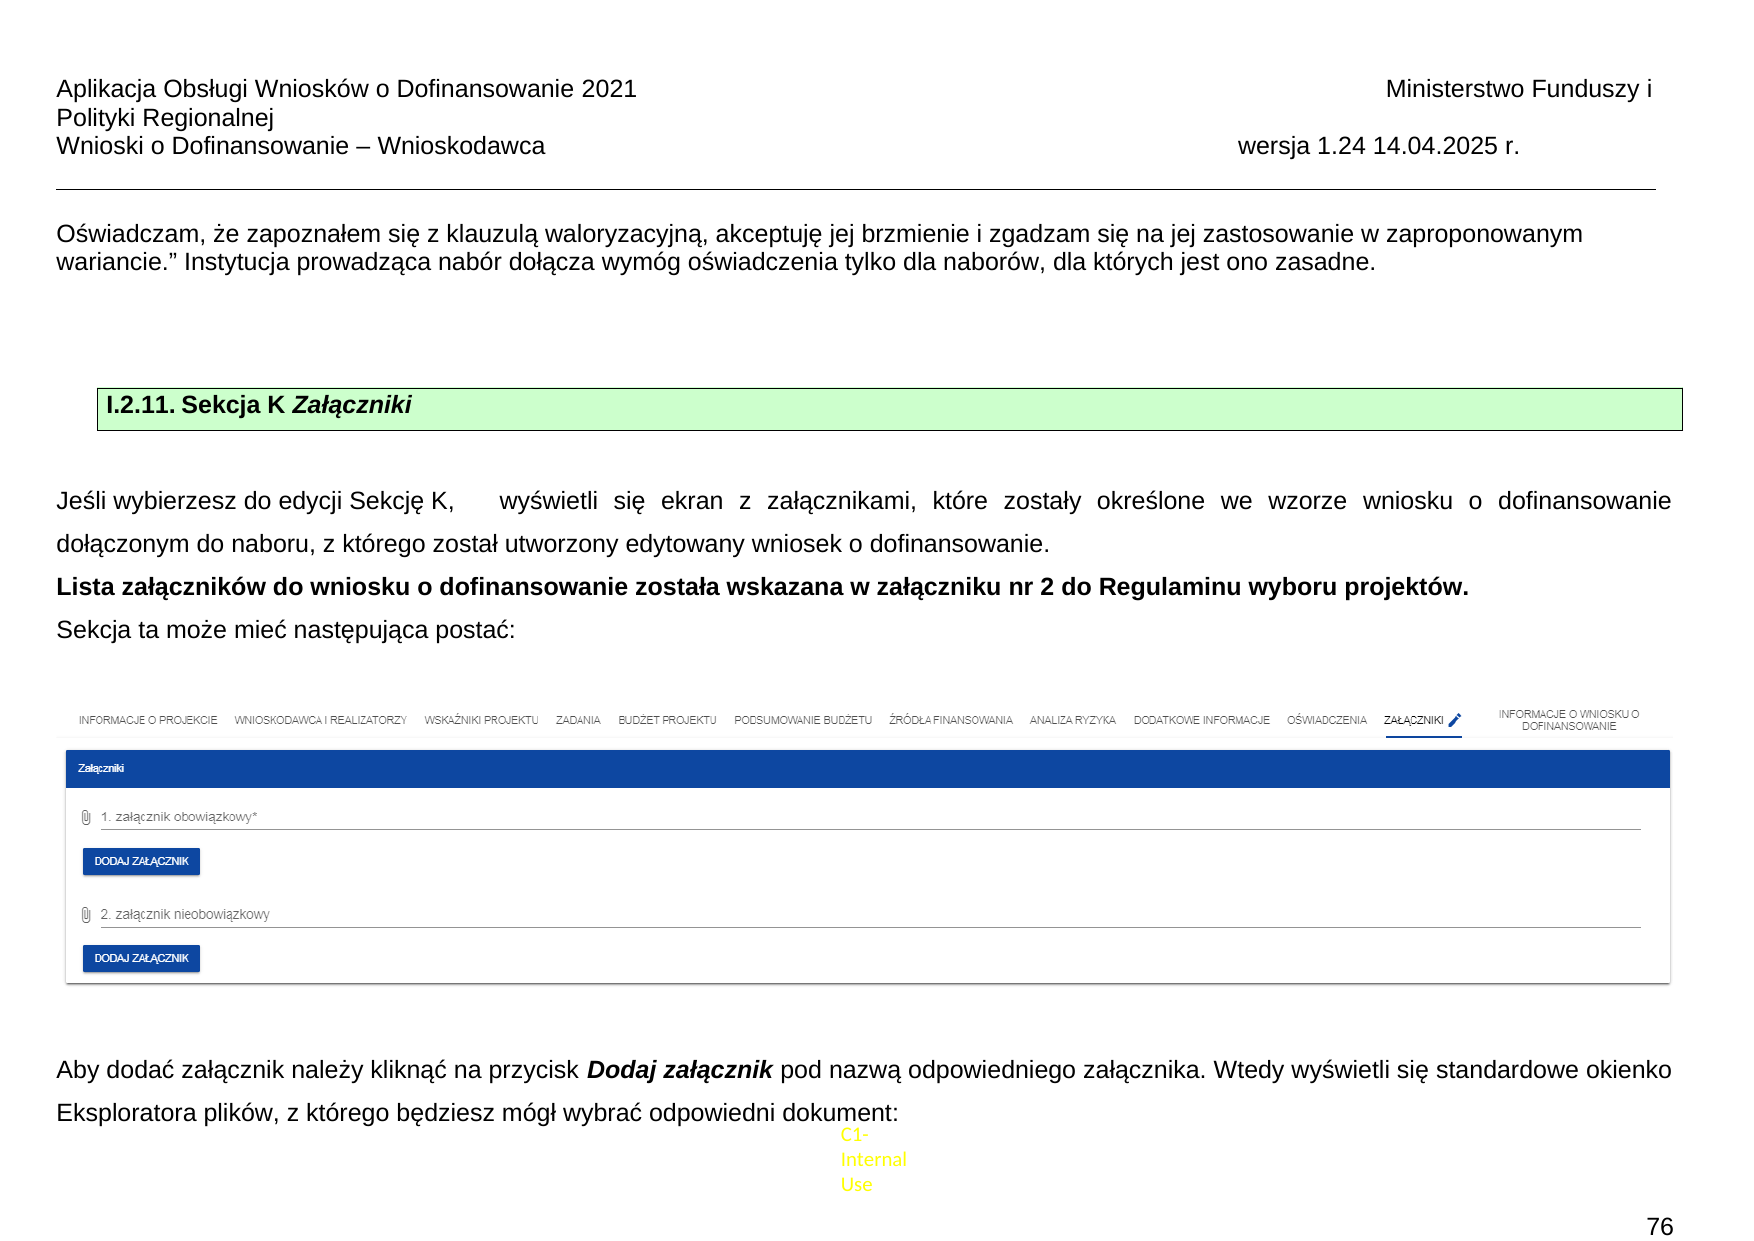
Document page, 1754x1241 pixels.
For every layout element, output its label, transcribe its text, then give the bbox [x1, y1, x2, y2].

text Aby dodać załącznik należy kliknąć na przycisk Dodaj załącznik pod nazwą odpowiedniego załącznika. Wtedy wyświetli się standardowe okienko Eksploratora plików, z którego będziesz mógł wybrać odpowiedni dokument: [56, 1055, 1674, 1127]
subtitle Sekcja K Załączniki [98, 389, 1682, 430]
text Lista załączników do wniosku o dofinansowanie została wskazana w załączniku nr 2 do Regulaminu wyboru projektów. [56, 572, 1674, 601]
text Oświadczam, że zapoznałem się z klauzulą waloryzacyjną, akceptuję jej brzmienie i zgadzam się na jej zastosowanie w zaproponowanym wariancie.” Instytucja prowadząca nabór dołącza wymóg oświadczenia tylko dla naborów, dla których jest ono zasadne. [56, 219, 1674, 276]
text Jeśli wybierzesz do edycji Sekcję K, wyświetli się ekran z załącznikami, które zostały określone we wzorze wniosku o dofinansowanie dołączonym do naboru, z którego został utworzony edytowany wniosek o dofinansowanie. [56, 486, 1674, 558]
text Sekcja ta może mieć następująca postać: [56, 615, 1674, 644]
picture [56, 701, 1673, 998]
